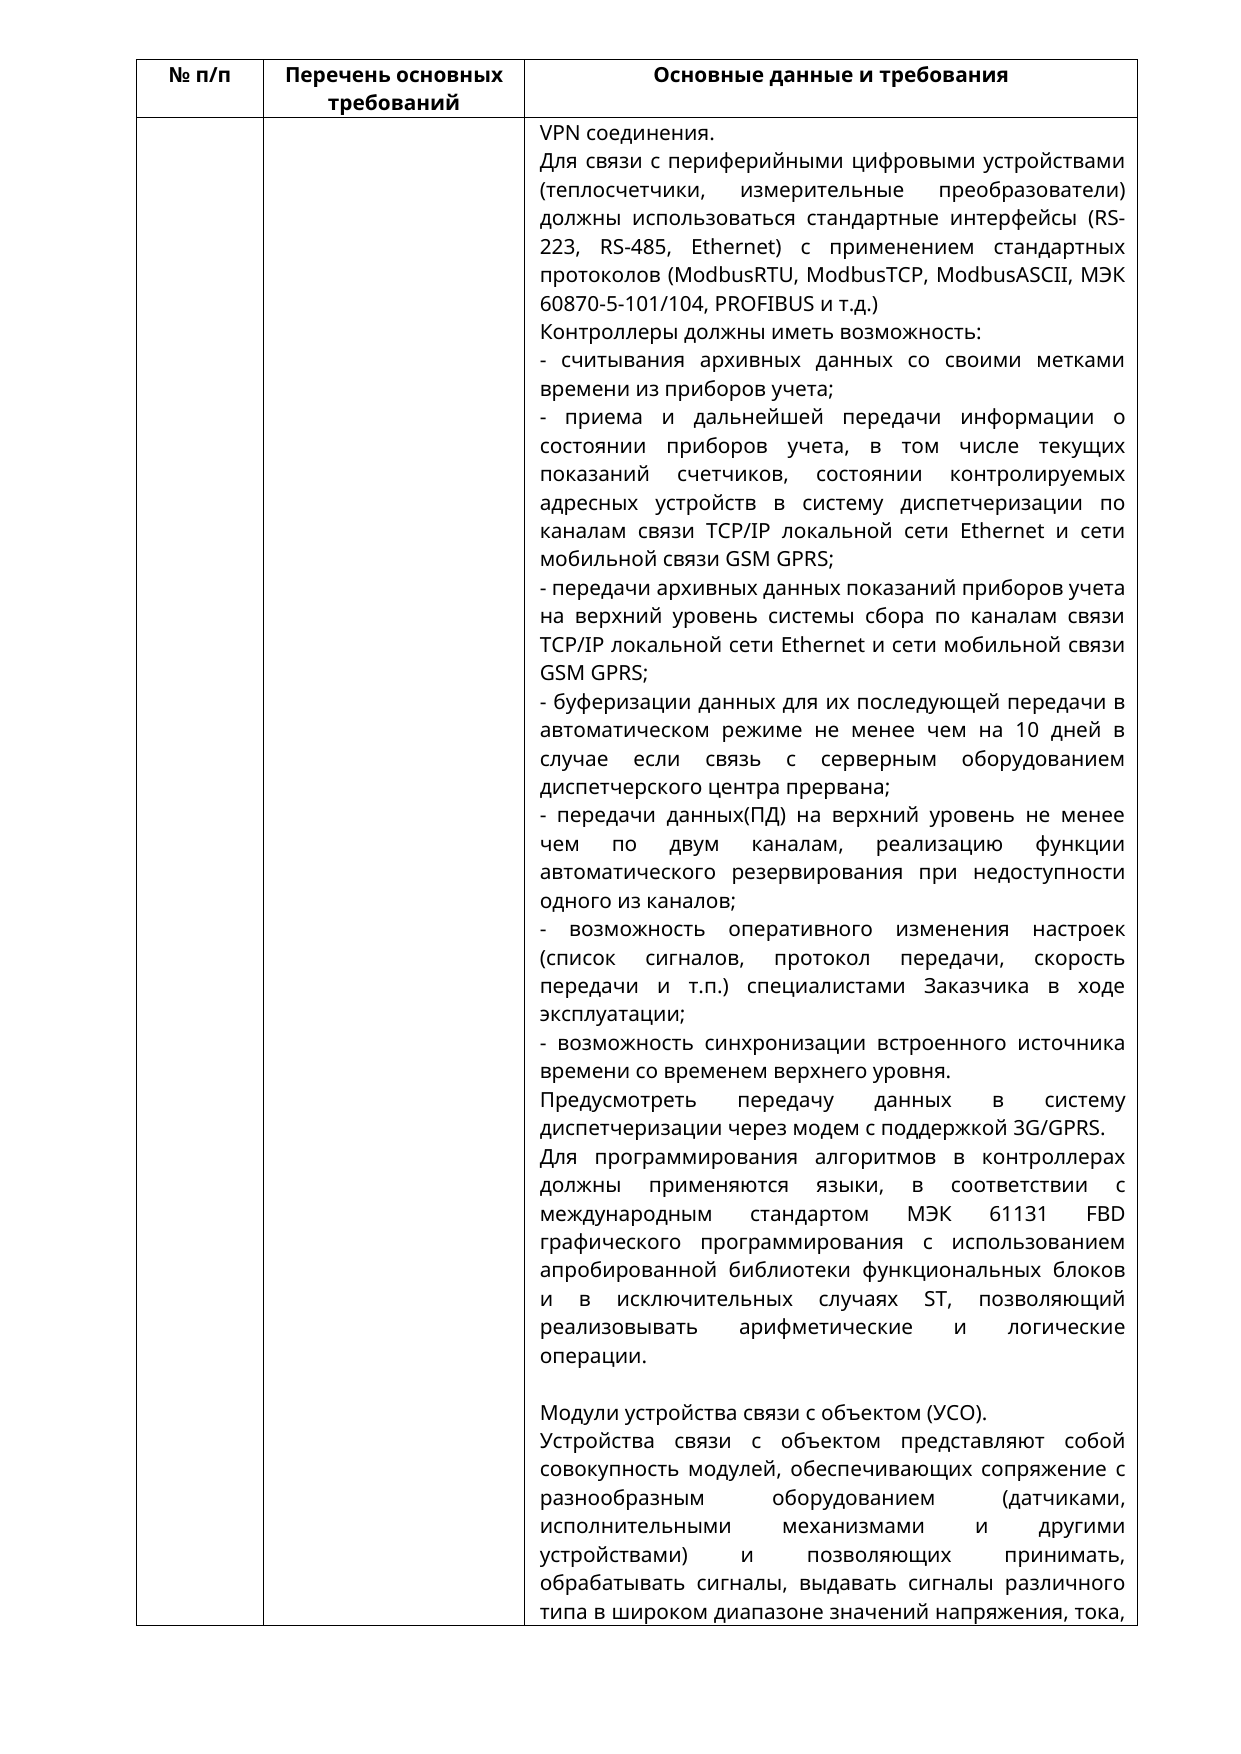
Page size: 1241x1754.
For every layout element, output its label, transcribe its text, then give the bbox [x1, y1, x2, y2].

table_cell [137, 118, 263, 1625]
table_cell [264, 118, 524, 1625]
table_header Основные данные и требования [525, 60, 1137, 117]
table_header Перечень основных требований [264, 60, 524, 117]
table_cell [525, 118, 1137, 1625]
table_header № п/п [137, 60, 263, 117]
